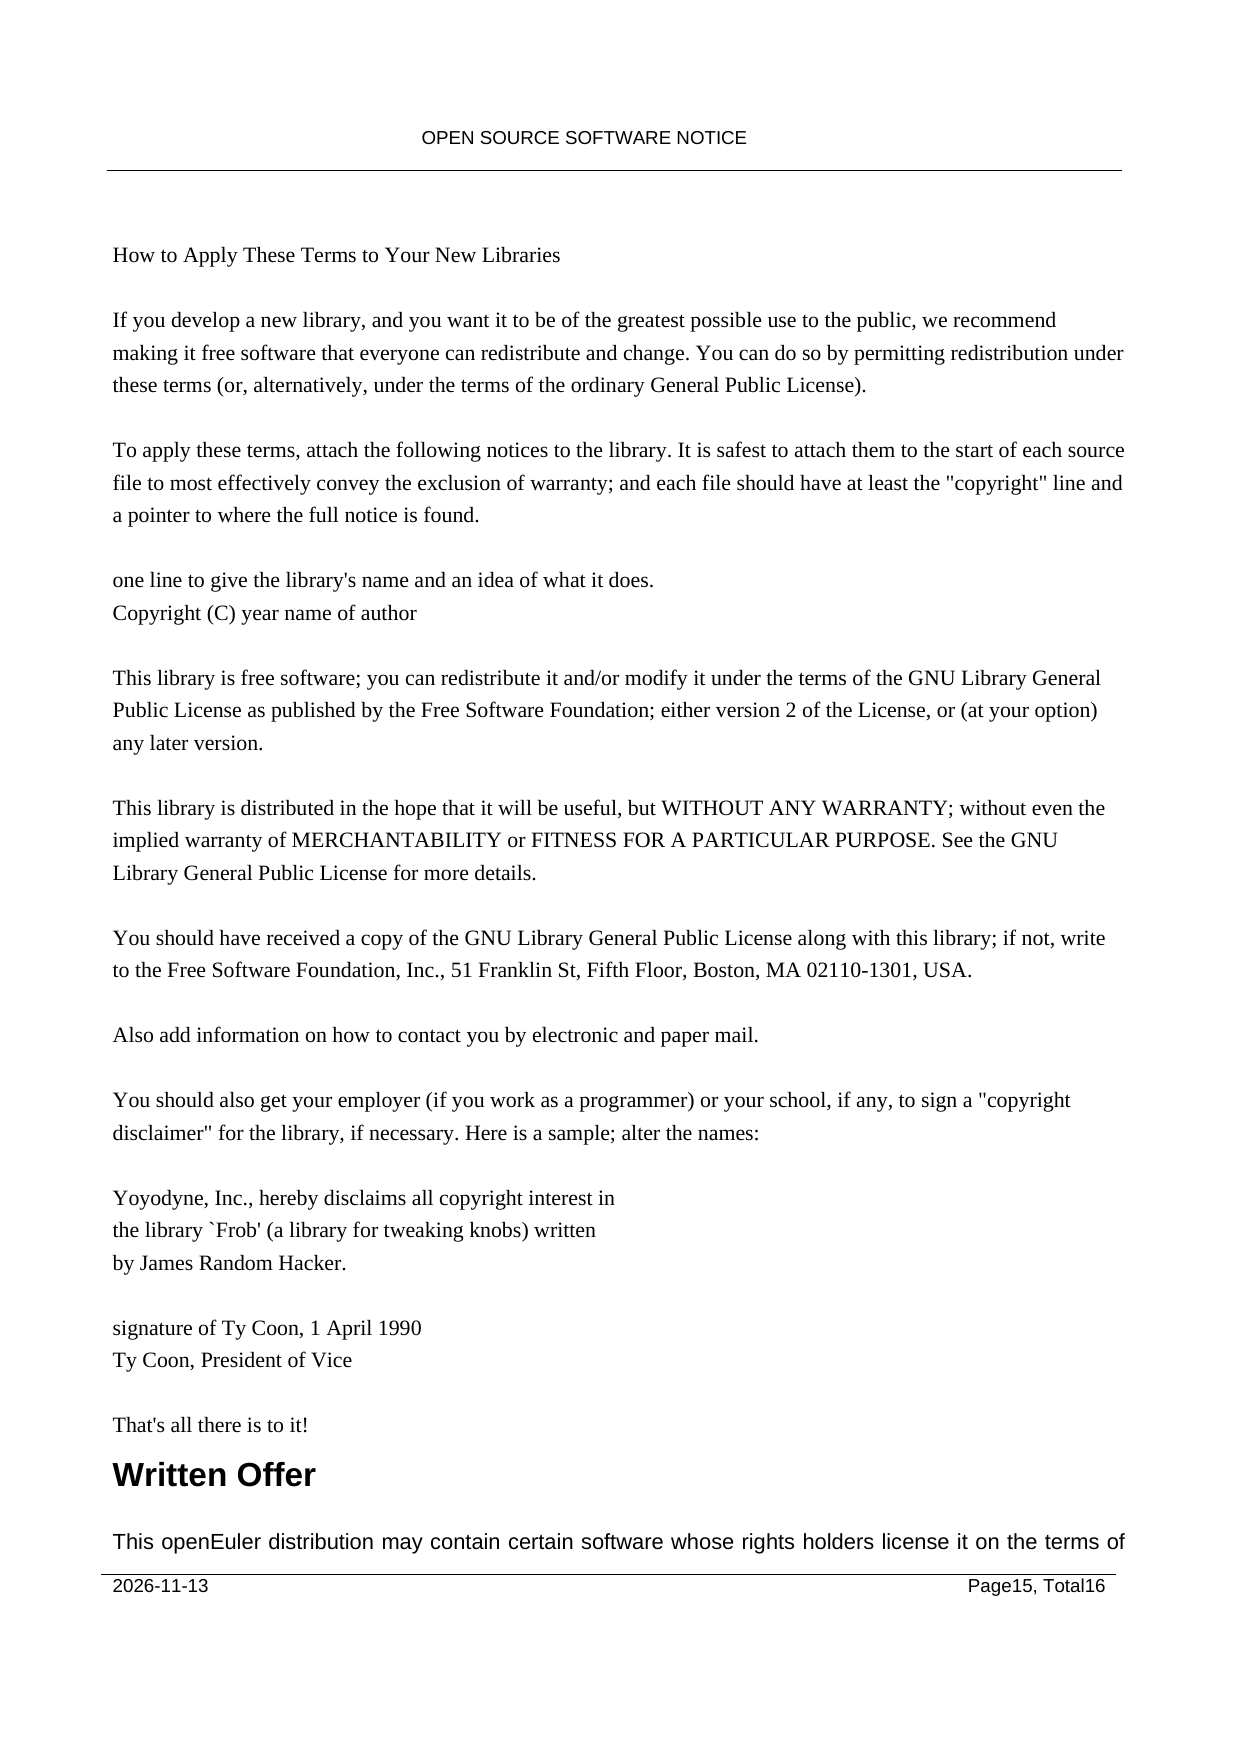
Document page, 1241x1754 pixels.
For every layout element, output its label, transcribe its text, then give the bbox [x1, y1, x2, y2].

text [112, 206, 1128, 1441]
text Written Offer [112, 1441, 1128, 1506]
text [112, 1526, 1128, 1558]
